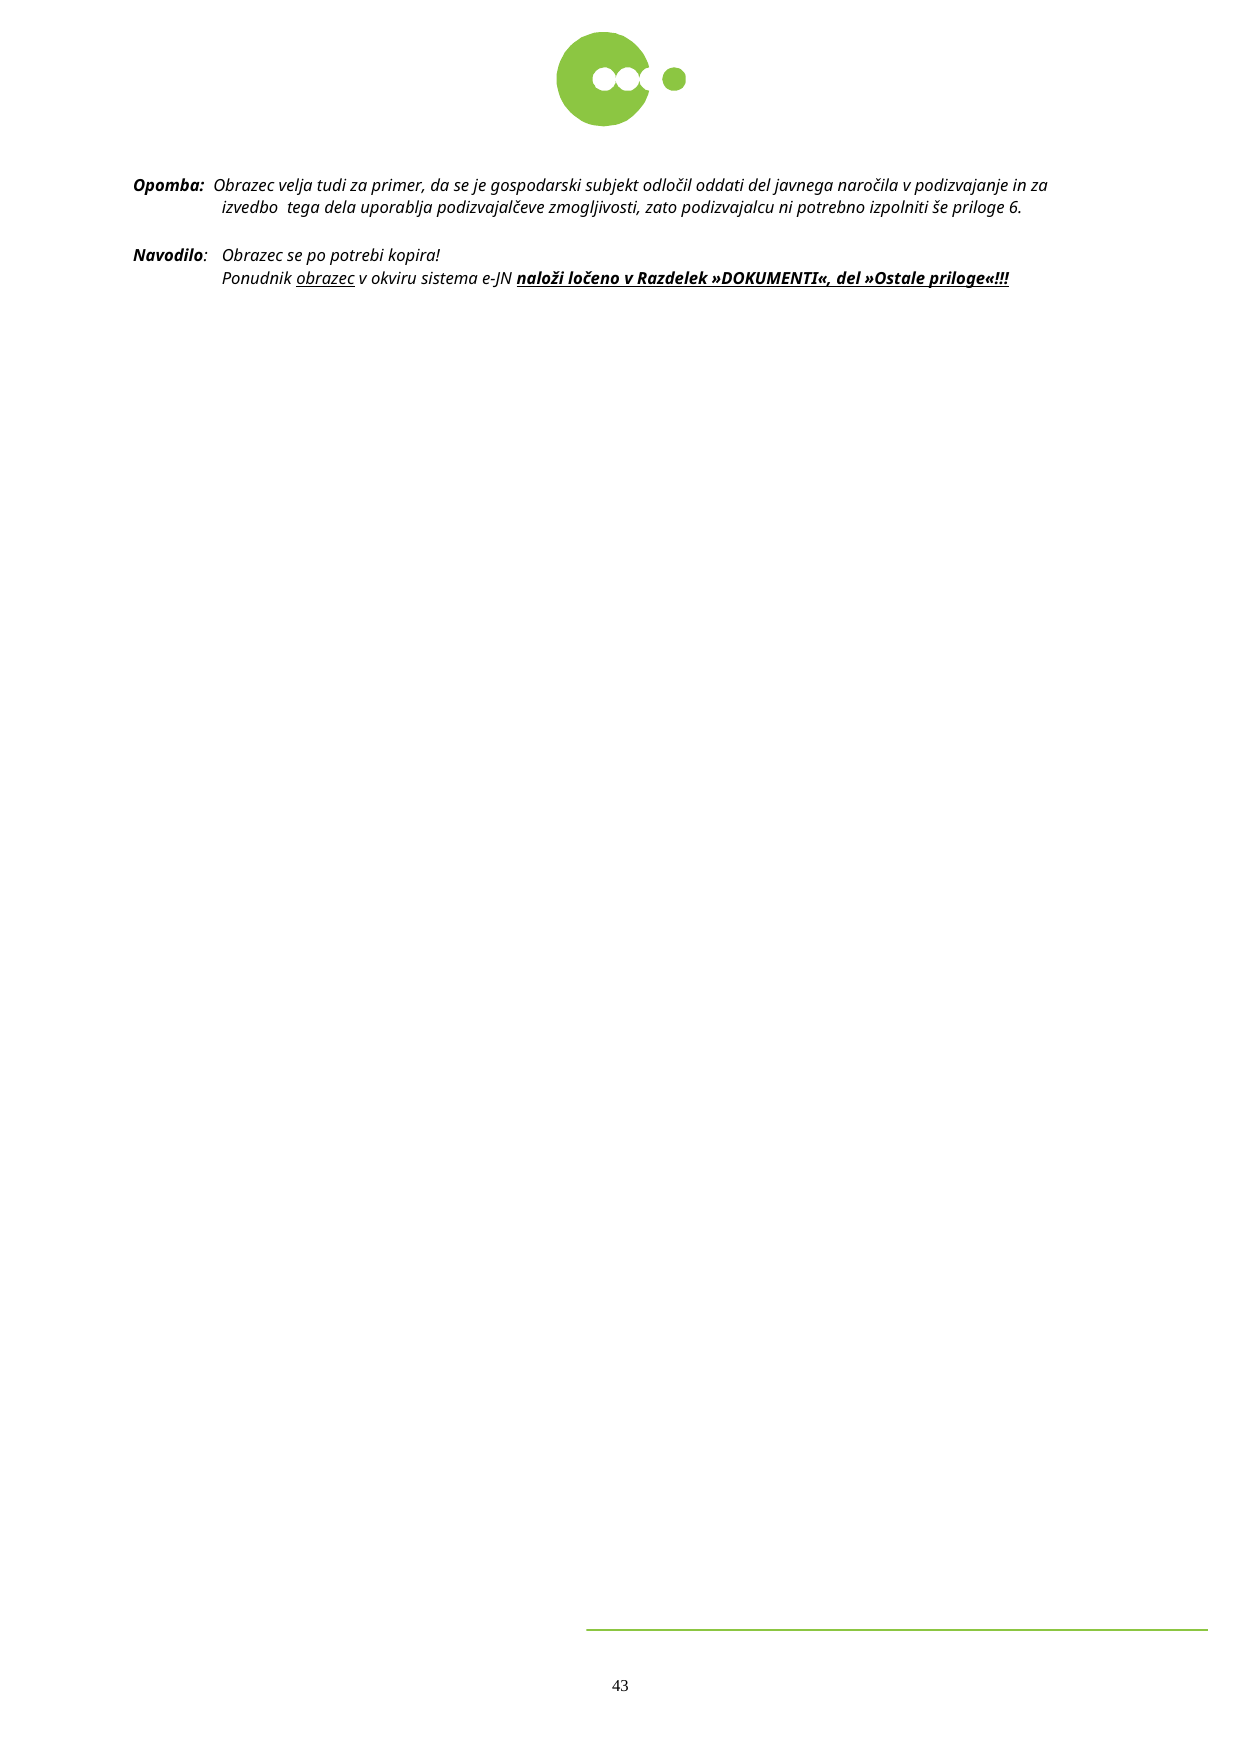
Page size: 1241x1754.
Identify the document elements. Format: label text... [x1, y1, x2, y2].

text Navodilo: Obrazec se po potrebi kopira! [133, 244, 1107, 267]
text Ponudnik obrazec v okviru sistema e-JN naloži ločeno v Razdelek »DOKUMENTI«, del »Ostale priloge«!!! [133, 267, 1107, 289]
text Opomba: Obrazec velja tudi za primer, da se je gospodarski subjekt odločil oddati del javnega naročila v podizvajanje in za izvedbo tega dela uporablja podizvajalčeve zmogljivosti, zato podizvajalcu ni potrebno izpolniti še priloge 6. [133, 173, 1107, 218]
